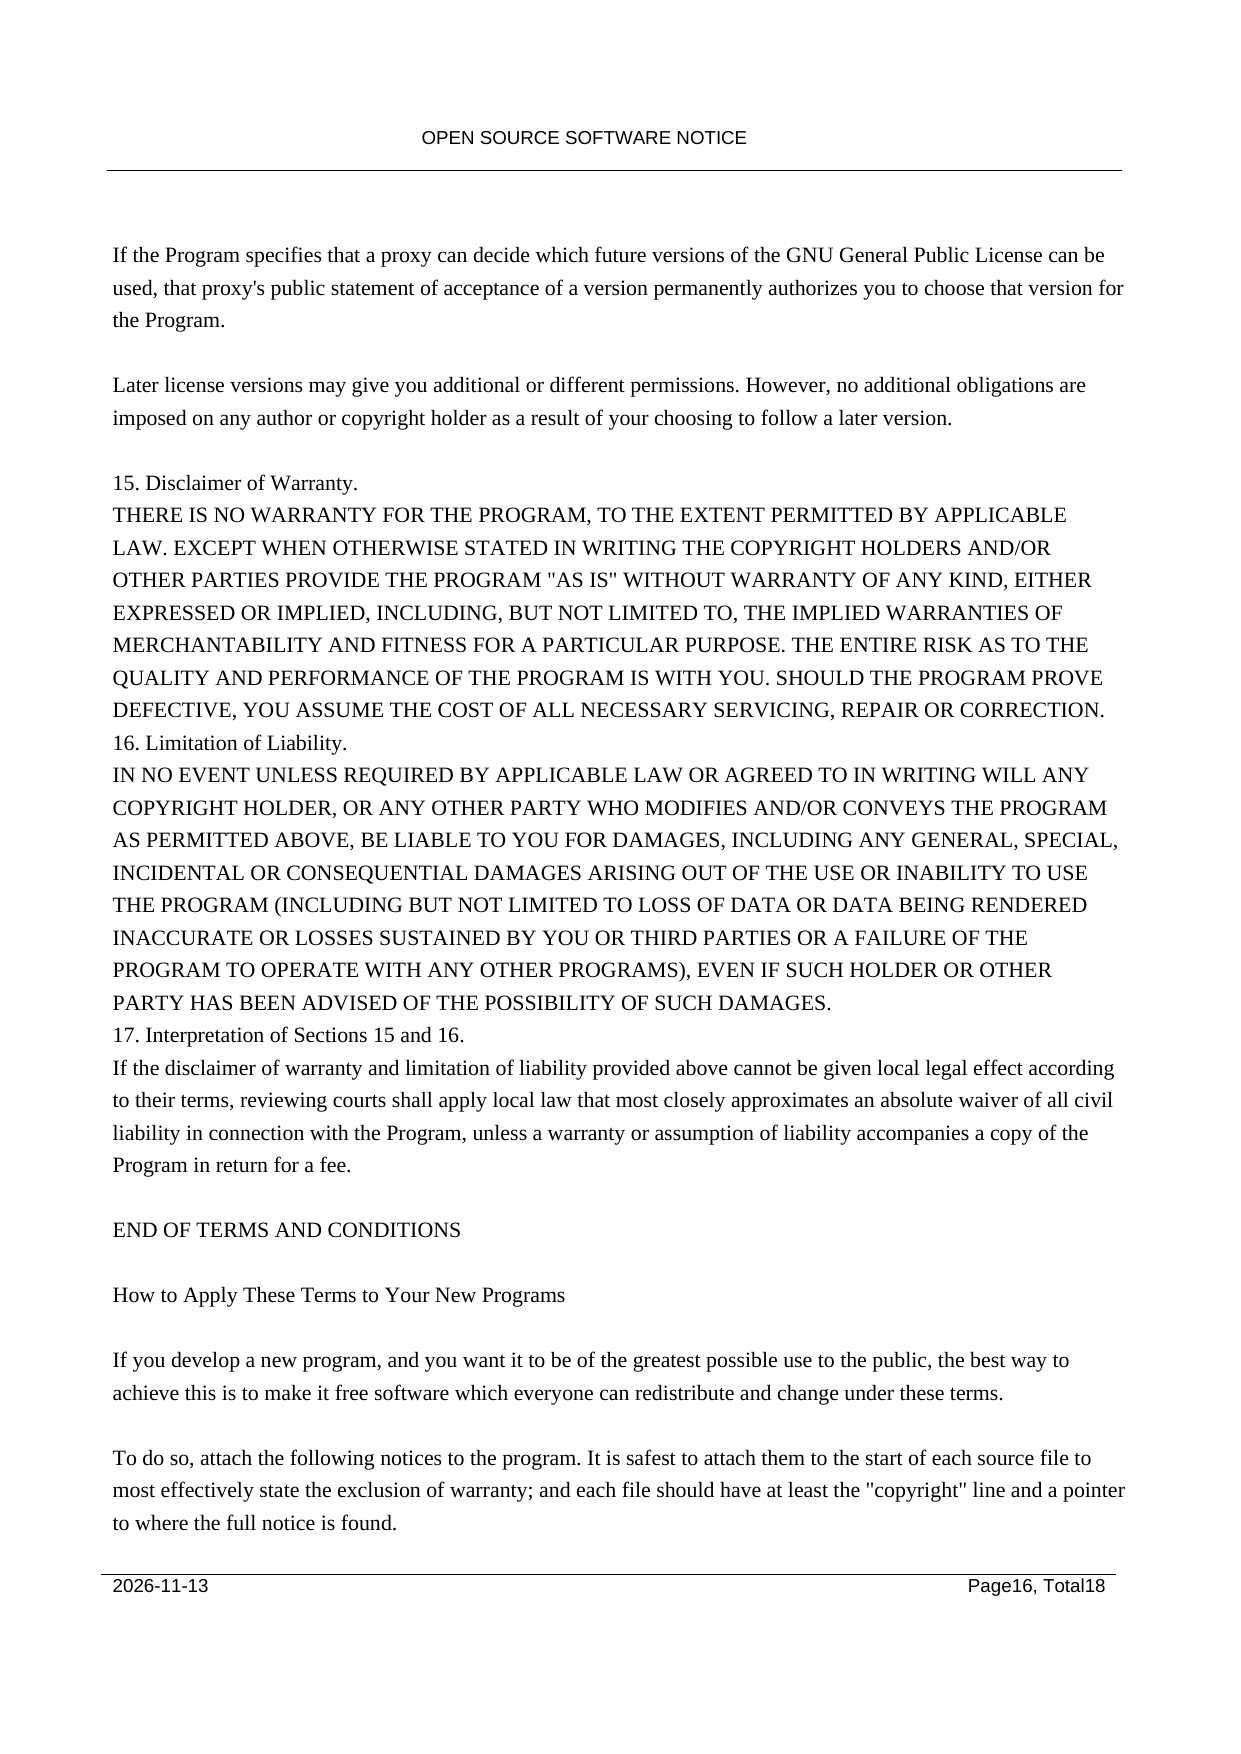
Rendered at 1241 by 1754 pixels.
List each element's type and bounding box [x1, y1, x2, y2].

text [112, 206, 1128, 1539]
